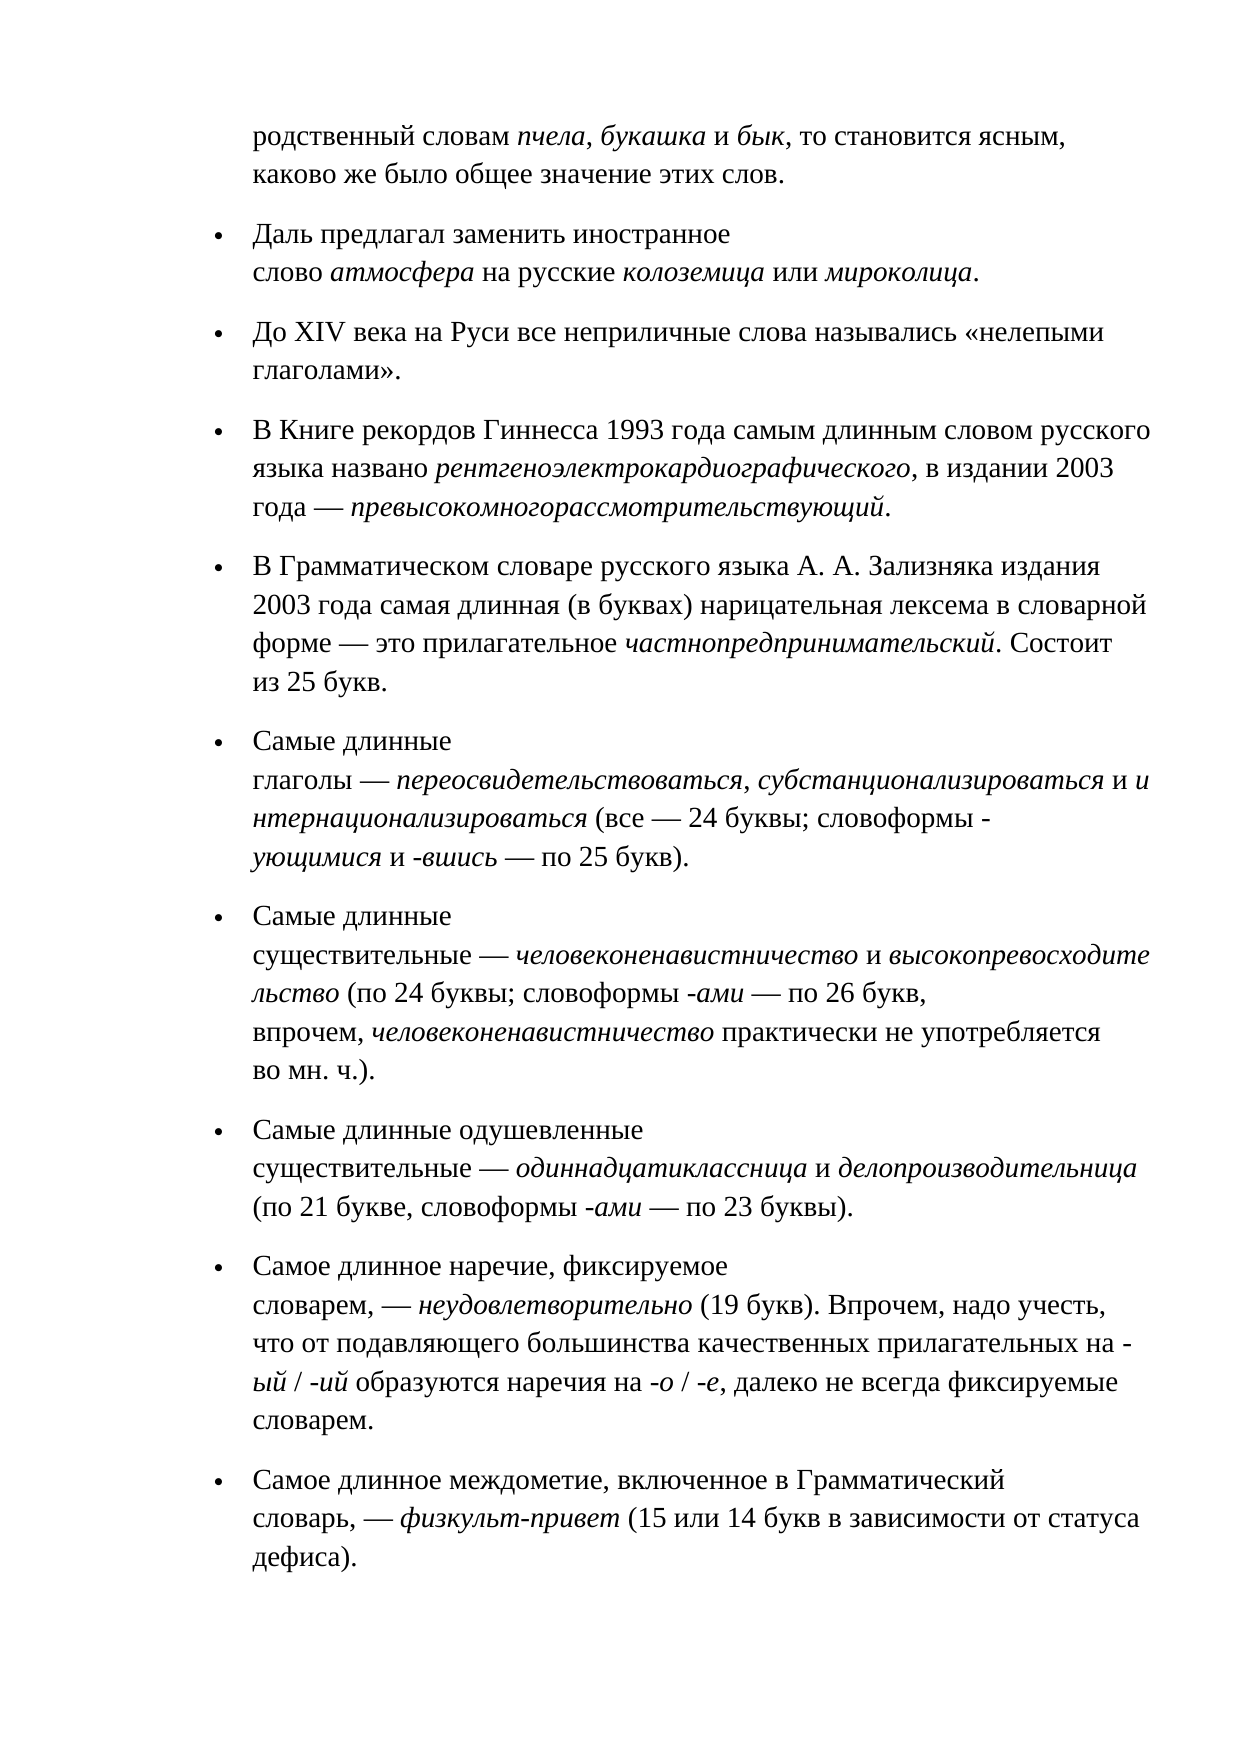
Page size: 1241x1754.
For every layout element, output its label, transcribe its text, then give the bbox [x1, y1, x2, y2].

list Самые длинные глаголы — переосвидетельствоваться, субстанционализироваться и интернационализироваться (все — 24 буквы; словоформы -ующимися и -вшись — по 25 букв). [215, 723, 1152, 872]
list Даль предлагал заменить иностранное слово атмосфера на русские колоземица или мироколица. [215, 216, 1152, 288]
list До XIV века на Руси все неприличные слова назывались «нелепыми глаголами». [215, 314, 1152, 386]
list Самое длинное междометие, включенное в Грамматический словарь, — физкульт-привет (15 или 14 букв в зависимости от статуса дефиса). [215, 1462, 1152, 1572]
list В Грамматическом словаре русского языка А. А. Зализняка издания 2003 года самая длинная (в буквах) нарицательная лексема в словарной форме — это прилагательное частнопредпринимательский. Состоит из 25 букв. [215, 548, 1152, 697]
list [215, 118, 1152, 190]
list В Книге рекордов Гиннесса 1993 года самым длинным словом русского языка названо рентгеноэлектрокардиографического, в издании 2003 года — превысокомногорассмотрительствующий. [215, 412, 1152, 522]
list Самые длинные одушевленные существительные — одиннадцатиклассница и делопроизводительница (по 21 букве, словоформы -ами — по 23 буквы). [215, 1112, 1152, 1222]
list Самые длинные существительные — человеконенавистничество и высокопревосходительство (по 24 буквы; словоформы -ами — по 26 букв, впрочем, человеконенавистничество практически не употребляется во мн. ч.). [215, 898, 1152, 1086]
list Самое длинное наречие, фиксируемое словарем, — неудовлетворительно (19 букв). Впрочем, надо учесть, что от подавляющего большинства качественных прилагательных на -ый / -ий образуются наречия на -о / -е, далеко не всегда фиксируемые словарем. [215, 1248, 1152, 1436]
